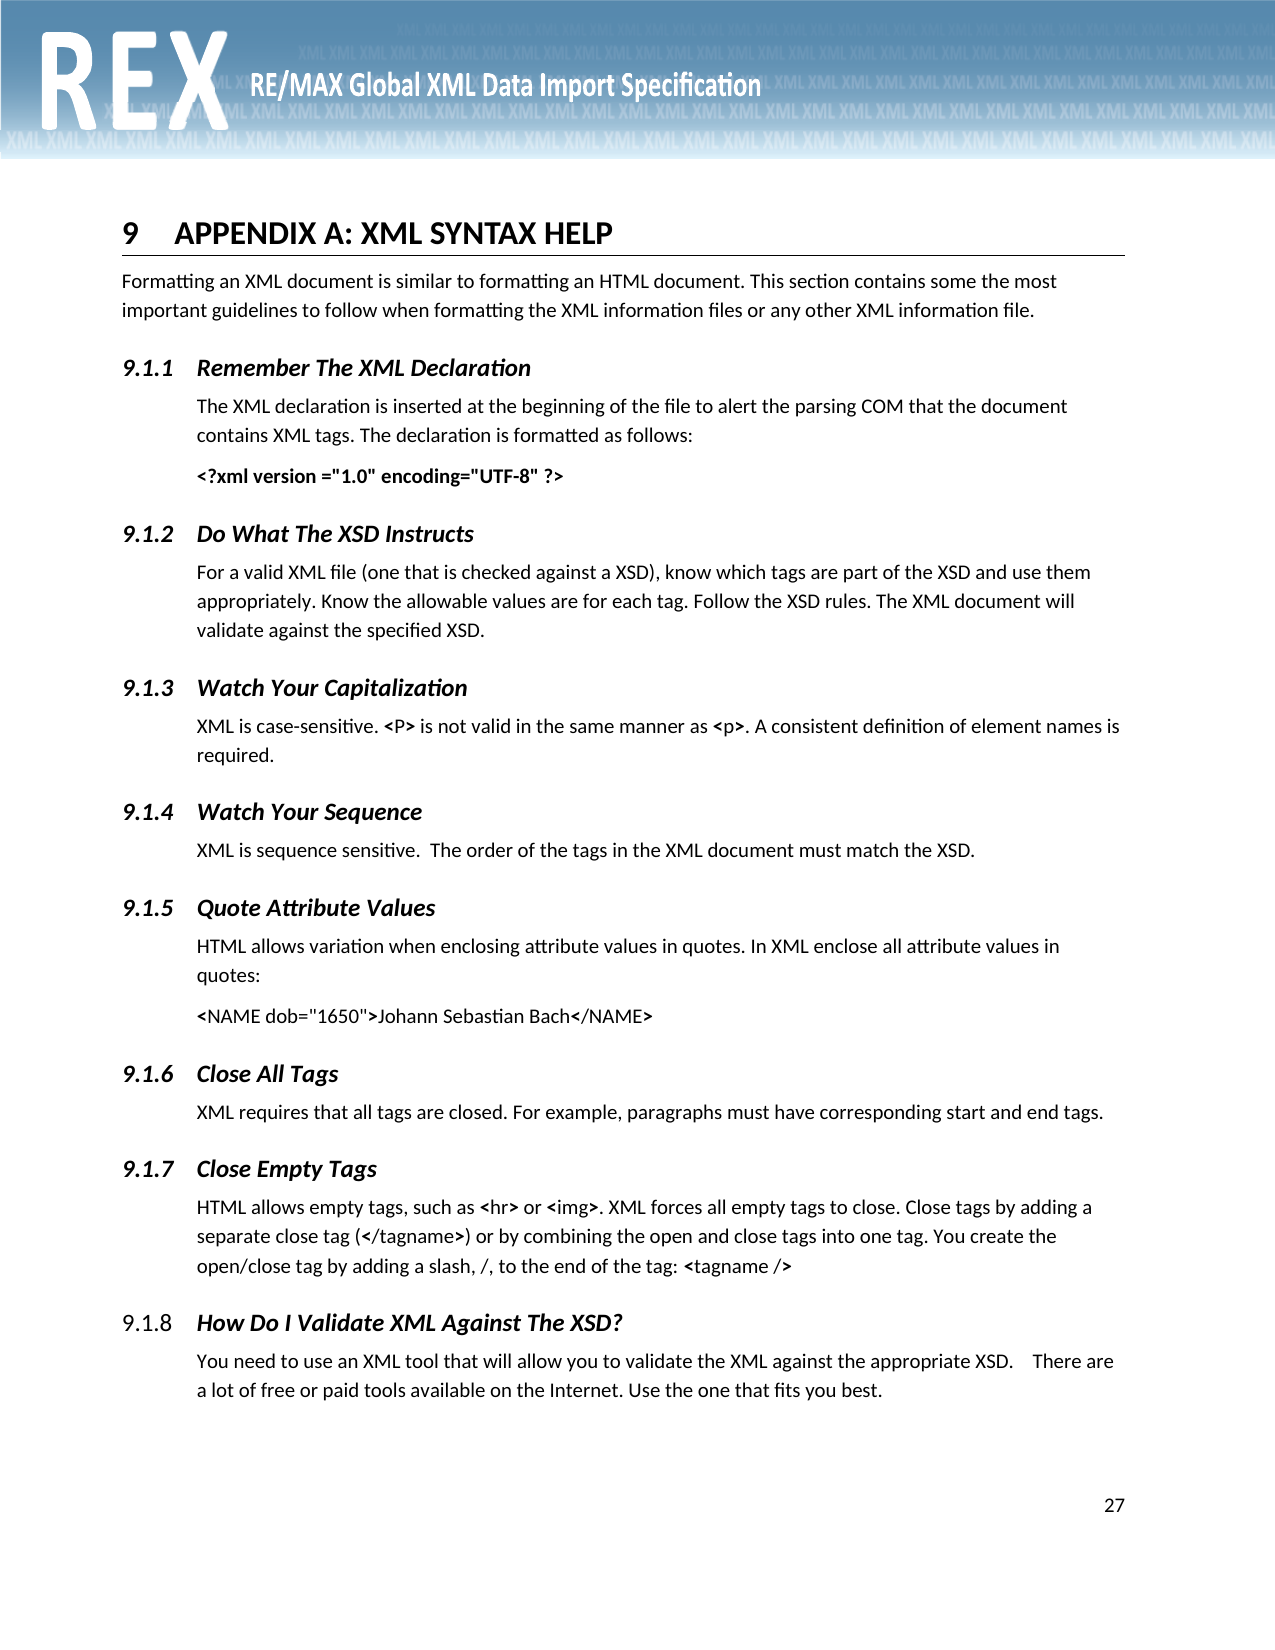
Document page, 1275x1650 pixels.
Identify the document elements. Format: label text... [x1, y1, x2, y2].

text XML requires that all tags are closed. For example, paragraphs must have corresponding start and end tags. [197, 1099, 1125, 1124]
subtitle Close Empty Tags [122, 1153, 1125, 1184]
subtitle How Do I Validate XML Against The XSD? [122, 1307, 1125, 1338]
text The XML declaration is inserted at the beginning of the file to alert the parsing COM that the document contains XML tags. The declaration is formatted as follows: [197, 393, 1125, 447]
subtitle APPENDIX A: XML SYNTAX HELP [122, 212, 1125, 255]
text XML is sequence sensitive. The order of the tags in the XML document must match the XSD. [197, 837, 1125, 863]
subtitle Remember The XML Declaration [122, 352, 1125, 382]
subtitle Quote Attribute Values [122, 892, 1125, 922]
subtitle Watch Your Sequence [122, 796, 1125, 827]
text <NAME dob="1650">Johann Sebastian Bach</NAME> [197, 1004, 1125, 1029]
subtitle Close All Tags [122, 1058, 1125, 1088]
text HTML allows empty tags, such as <hr> or <img>. XML forces all empty tags to close. Close tags by adding a separate close tag (</tagname>) or by combining the open and close tags into one tag. You create the open/close tag by adding a slash, /, to the end of the tag: <tagname /> [197, 1194, 1125, 1278]
text You need to use an XML tool that will allow you to validate the XML against the appropriate XSD. There are a lot of free or paid tools available on the Internet. Use the one that fits you best. [197, 1348, 1125, 1403]
subtitle Do What The XSD Instructs [122, 518, 1125, 548]
text <?xml version ="1.0" encoding="UTF-8" ?> [197, 464, 1125, 489]
text XML is case-sensitive. <P> is not valid in the same manner as <p>. A consistent definition of element names is required. [197, 713, 1125, 767]
text HTML allows variation when enclosing attribute values in quotes. In XML enclose all attribute values in quotes: [197, 933, 1125, 987]
text Formatting an XML document is similar to formatting an HTML document. This section contains some the most important guidelines to follow when formatting the XML information files or any other XML information file. [122, 268, 1125, 323]
subtitle Watch Your Capitalization [122, 672, 1125, 702]
text For a valid XML file (one that is checked against a XSD), know which tags are part of the XSD and use them appropriately. Know the allowable values are for each tag. Follow the XSD rules. The XML document will validate against the specified XSD. [197, 559, 1125, 643]
